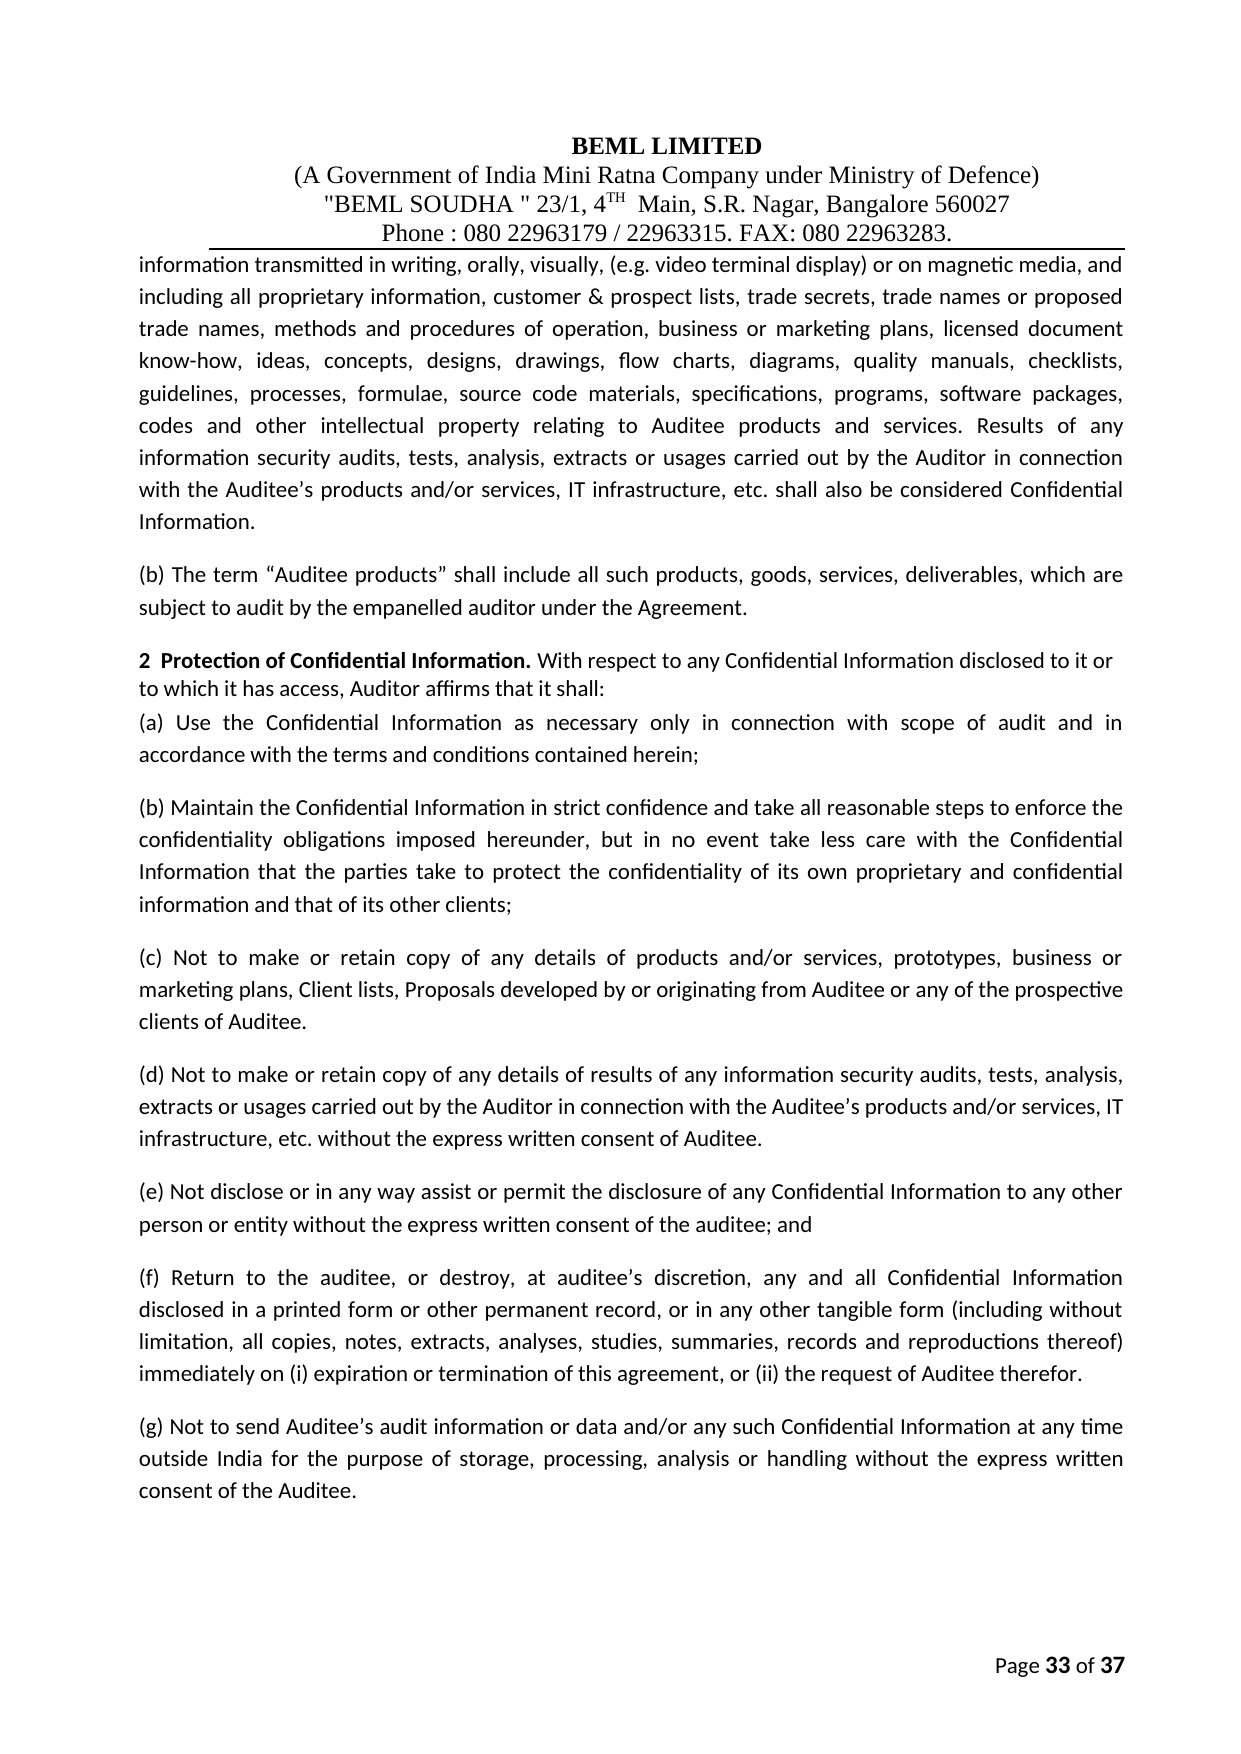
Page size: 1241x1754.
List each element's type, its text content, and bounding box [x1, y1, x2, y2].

text (d) Not to make or retain copy of any details of results of any information security audits, tests, analysis, extracts or usages carried out by the Auditor in connection with the Auditee’s products and/or services, IT infrastructure, etc. without the express written consent of Auditee. [139, 1060, 1125, 1152]
text (b) Maintain the Confidential Information in strict confidence and take all reasonable steps to enforce the confidentiality obligations imposed hereunder, but in no event take less care with the Confidential Information that the parties take to protect the confidentiality of its own proprietary and confidential information and that of its other clients; [139, 793, 1125, 918]
text 2 Protection of Confidential Information. With respect to any Confidential Information disclosed to it or to which it has access, Auditor affirms that it shall: [139, 646, 1125, 702]
text (g) Not to send Auditee’s audit information or data and/or any such Confidential Information at any time outside India for the purpose of storage, processing, analysis or handling without the express written consent of the Auditee. [139, 1412, 1125, 1505]
text (e) Not disclose or in any way assist or permit the disclosure of any Confidential Information to any other person or entity without the express written consent of the auditee; and [139, 1177, 1125, 1238]
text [139, 250, 1125, 536]
text (c) Not to make or retain copy of any details of products and/or services, prototypes, business or marketing plans, Client lists, Proposals developed by or originating from Auditee or any of the prospective clients of Auditee. [139, 943, 1125, 1035]
text (f) Return to the auditee, or destroy, at auditee’s discretion, any and all Confidential Information disclosed in a printed form or other permanent record, or in any other tangible form (including without limitation, all copies, notes, extracts, analyses, studies, summaries, records and reproductions thereof) immediately on (i) expiration or termination of this agreement, or (ii) the request of Auditee therefor. [139, 1263, 1125, 1387]
text (a) Use the Confidential Information as necessary only in connection with scope of audit and in accordance with the terms and conditions contained herein; [139, 708, 1125, 768]
text (b) The term “Auditee products” shall include all such products, goods, services, deliverables, which are subject to audit by the empanelled auditor under the Agreement. [139, 561, 1125, 621]
